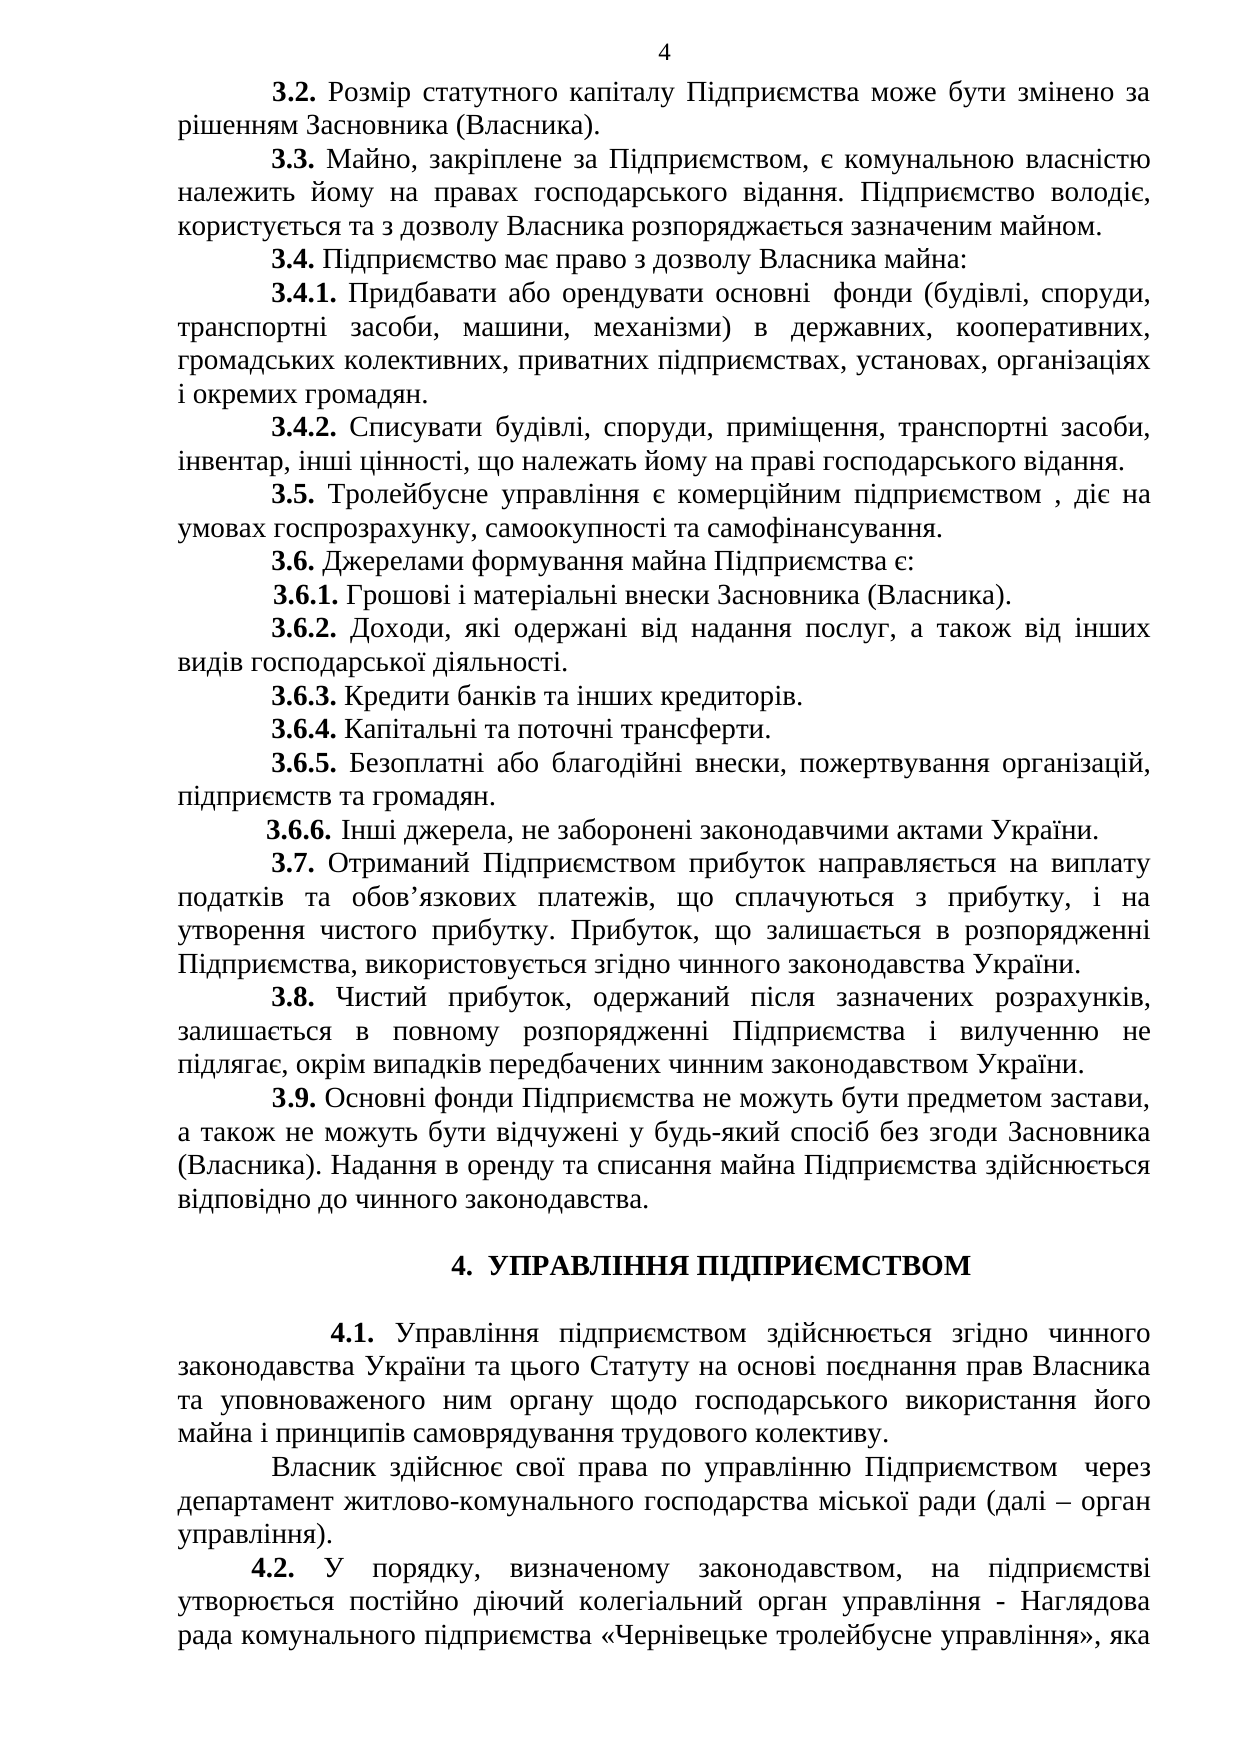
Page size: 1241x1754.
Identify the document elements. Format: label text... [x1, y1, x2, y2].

text 4.1. Управління підприємством здійснюється згідно чинного законодавства України та цього Статуту на основі поєднання прав Власника та уповноваженого ним органу щодо господарського використання його майна і принципів самоврядування трудового колективу. [177, 1315, 1152, 1449]
text 3.2. Розмір статутного капіталу Підприємства може бути змінено за рішенням Засновника (Власника). [177, 74, 1152, 141]
text 3.3. Майно, закріплене за Підприємством, є комунальною власністю належить йому на правах господарського відання. Підприємство володіє, користується та з дозволу Власника розпоряджається зазначеним майном. [177, 141, 1152, 242]
text 3.8. Чистий прибуток, одержаний після зазначених розрахунків, залишається в повному розпорядженні Підприємства і вилученню не підлягає, окрім випадків передбачених чинним законодавством України. [177, 979, 1152, 1080]
text 3.6.5. Безоплатні або благодійні внески, пожертвування організацій, підприємств та громадян. [177, 745, 1152, 812]
text 3.6.3. Кредити банків та інших кредиторів. [177, 678, 1152, 711]
text 3.9. Основні фонди Підприємства не можуть бути предметом застави, а також не можуть бути відчужені у будь-який спосіб без згоди Засновника (Власника). Надання в оренду та списання майна Підприємства здійснюється відповідно до чинного законодавства. [177, 1080, 1152, 1214]
text 3.6.1. Грошові і матеріальні внески Засновника (Власника). [177, 577, 1152, 611]
text 3.4.1. Придбавати або орендувати основні фонди (будівлі, споруди, транспортні засоби, машини, механізми) в державних, кооперативних, громадських колективних, приватних підприємствах, установах, організаціях і окремих громадян. [177, 275, 1152, 409]
text 3.4.2. Списувати будівлі, споруди, приміщення, транспортні засоби, інвентар, інші цінності, що належать йому на праві господарського відання. [177, 409, 1152, 476]
text 3.5. Тролейбусне управління є комерційним підприємством , діє на умовах госпрозрахунку, самоокупності та самофінансування. [177, 476, 1152, 543]
text Власник здійснює свої права по управлінню Підприємством через департамент житлово-комунального господарства міської ради (далі – орган управління). [177, 1449, 1152, 1550]
list Інші джерела, не заборонені законодавчими актами України. [266, 812, 1152, 845]
text 4. УПРАВЛІННЯ ПІДПРИЄМСТВОМ [177, 1248, 1152, 1281]
text 3.7. Отриманий Підприємством прибуток направляється на виплату податків та обов’язкових платежів, що сплачуються з прибутку, і на утворення чистого прибутку. Прибуток, що залишається в розпорядженні Підприємства, використовується згідно чинного законодавства України. [177, 845, 1152, 979]
text 3.4. Підприємство має право з дозволу Власника майна: [177, 242, 1152, 275]
text 3.6.2. Доходи, які одержані від надання послуг, а також від інших видів господарської діяльності. [177, 611, 1152, 678]
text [177, 1550, 1152, 1650]
text 3.6. Джерелами формування майна Підприємства є: [177, 543, 1152, 577]
text 3.6.4. Капітальні та поточні трансферти. [177, 711, 1152, 745]
